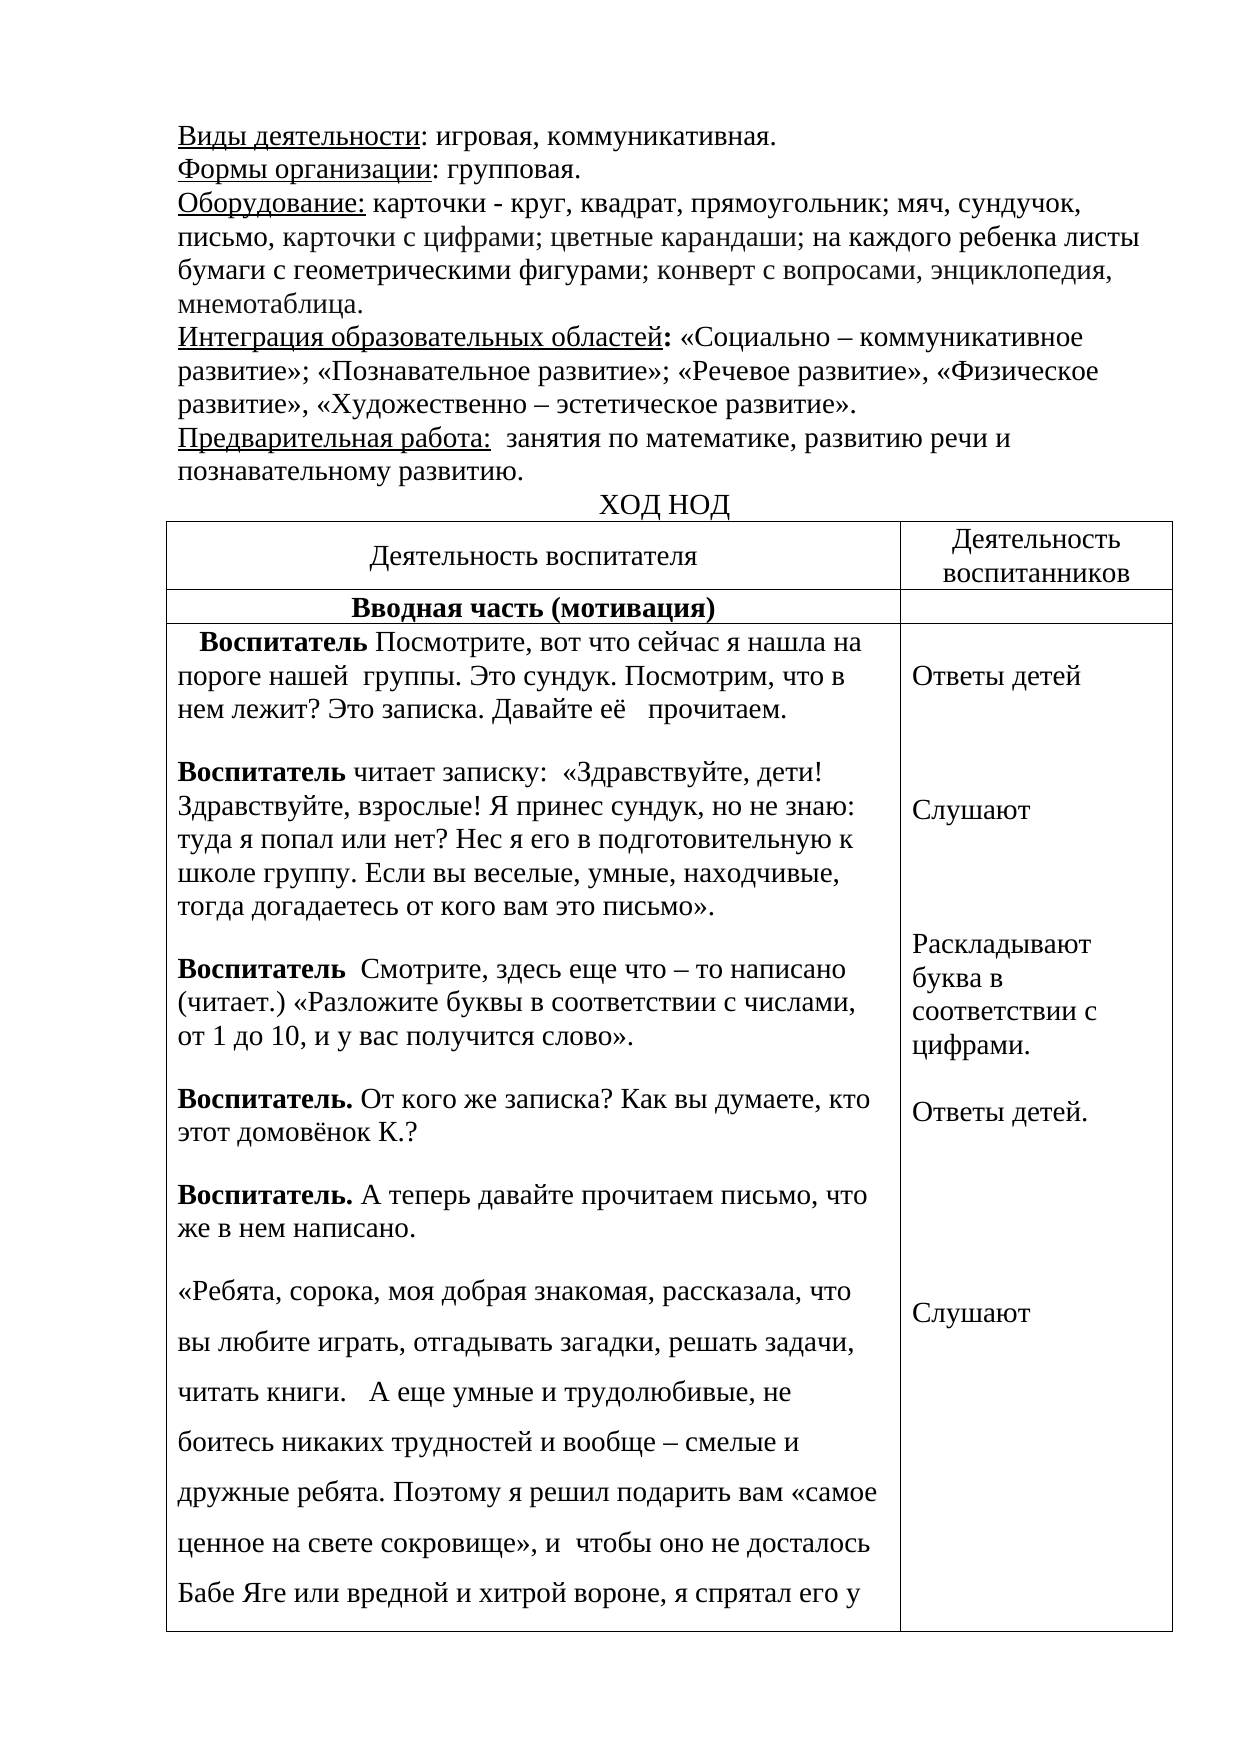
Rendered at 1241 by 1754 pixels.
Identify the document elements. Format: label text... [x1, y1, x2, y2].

text Формы организации: групповая. [177, 152, 1152, 185]
text Виды деятельности: игровая, коммуникативная. [177, 118, 1152, 152]
table_cell [901, 590, 1172, 623]
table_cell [167, 624, 900, 1631]
table_header Деятельность воспитателя [167, 522, 900, 589]
text Предварительная работа: занятия по математике, развитию речи и познавательному развитию. [177, 420, 1152, 487]
text ХОД НОД [177, 487, 1152, 521]
table_header Деятельность воспитанников [901, 522, 1172, 589]
text Оборудование: карточки - круг, квадрат, прямоугольник; мяч, сундучок, письмо, карточки с цифрами; цветные карандаши; на каждого ребенка листы бумаги с геометрическими фигурами; конверт с вопросами, энциклопедия, мнемотаблица. [177, 185, 1152, 319]
text Интеграция образовательных областей: «Социально – коммуникативное развитие»; «Познавательное развитие»; «Речевое развитие», «Физическое развитие», «Художественно – эстетическое развитие». [177, 319, 1152, 420]
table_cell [901, 624, 1172, 1631]
table_cell Вводная часть (мотивация) [167, 590, 900, 623]
